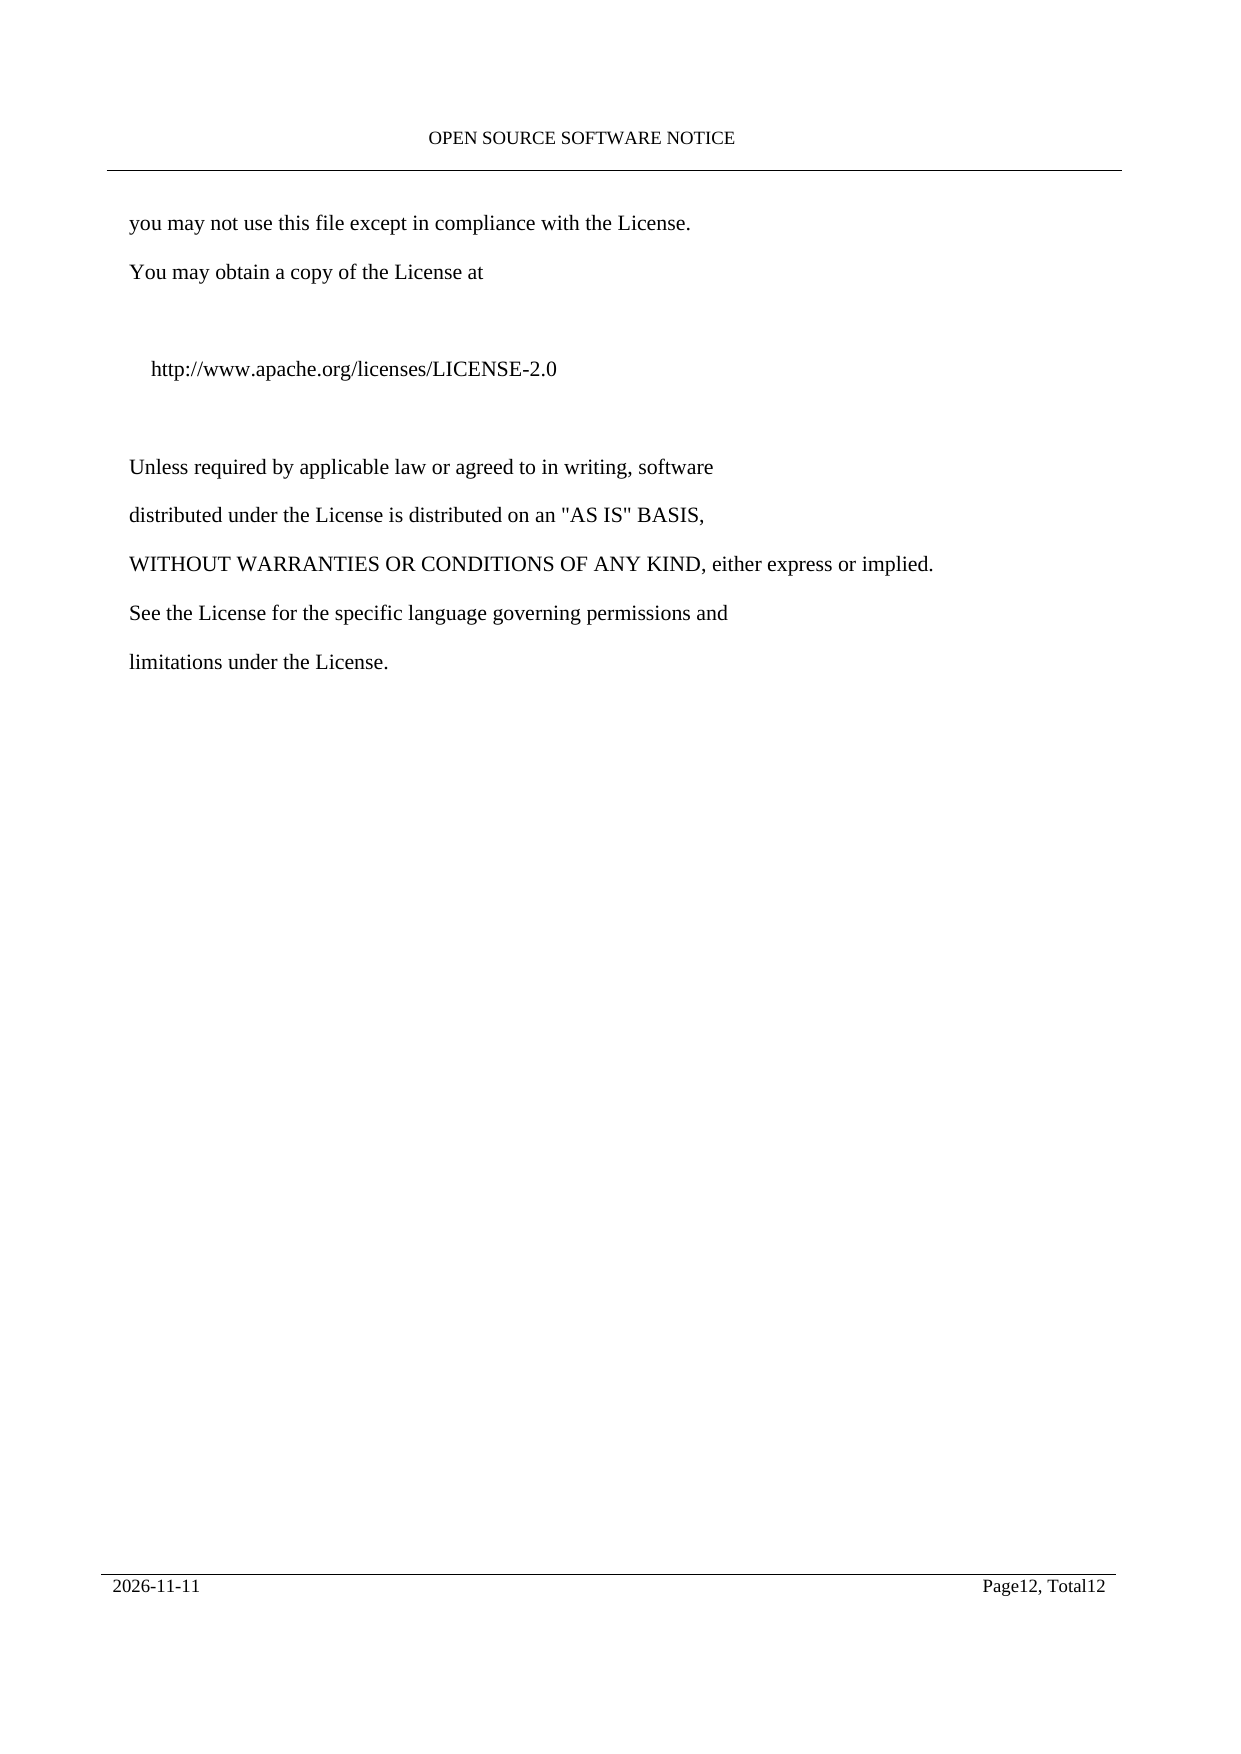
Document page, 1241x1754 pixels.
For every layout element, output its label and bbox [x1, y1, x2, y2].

text [112, 206, 1128, 678]
